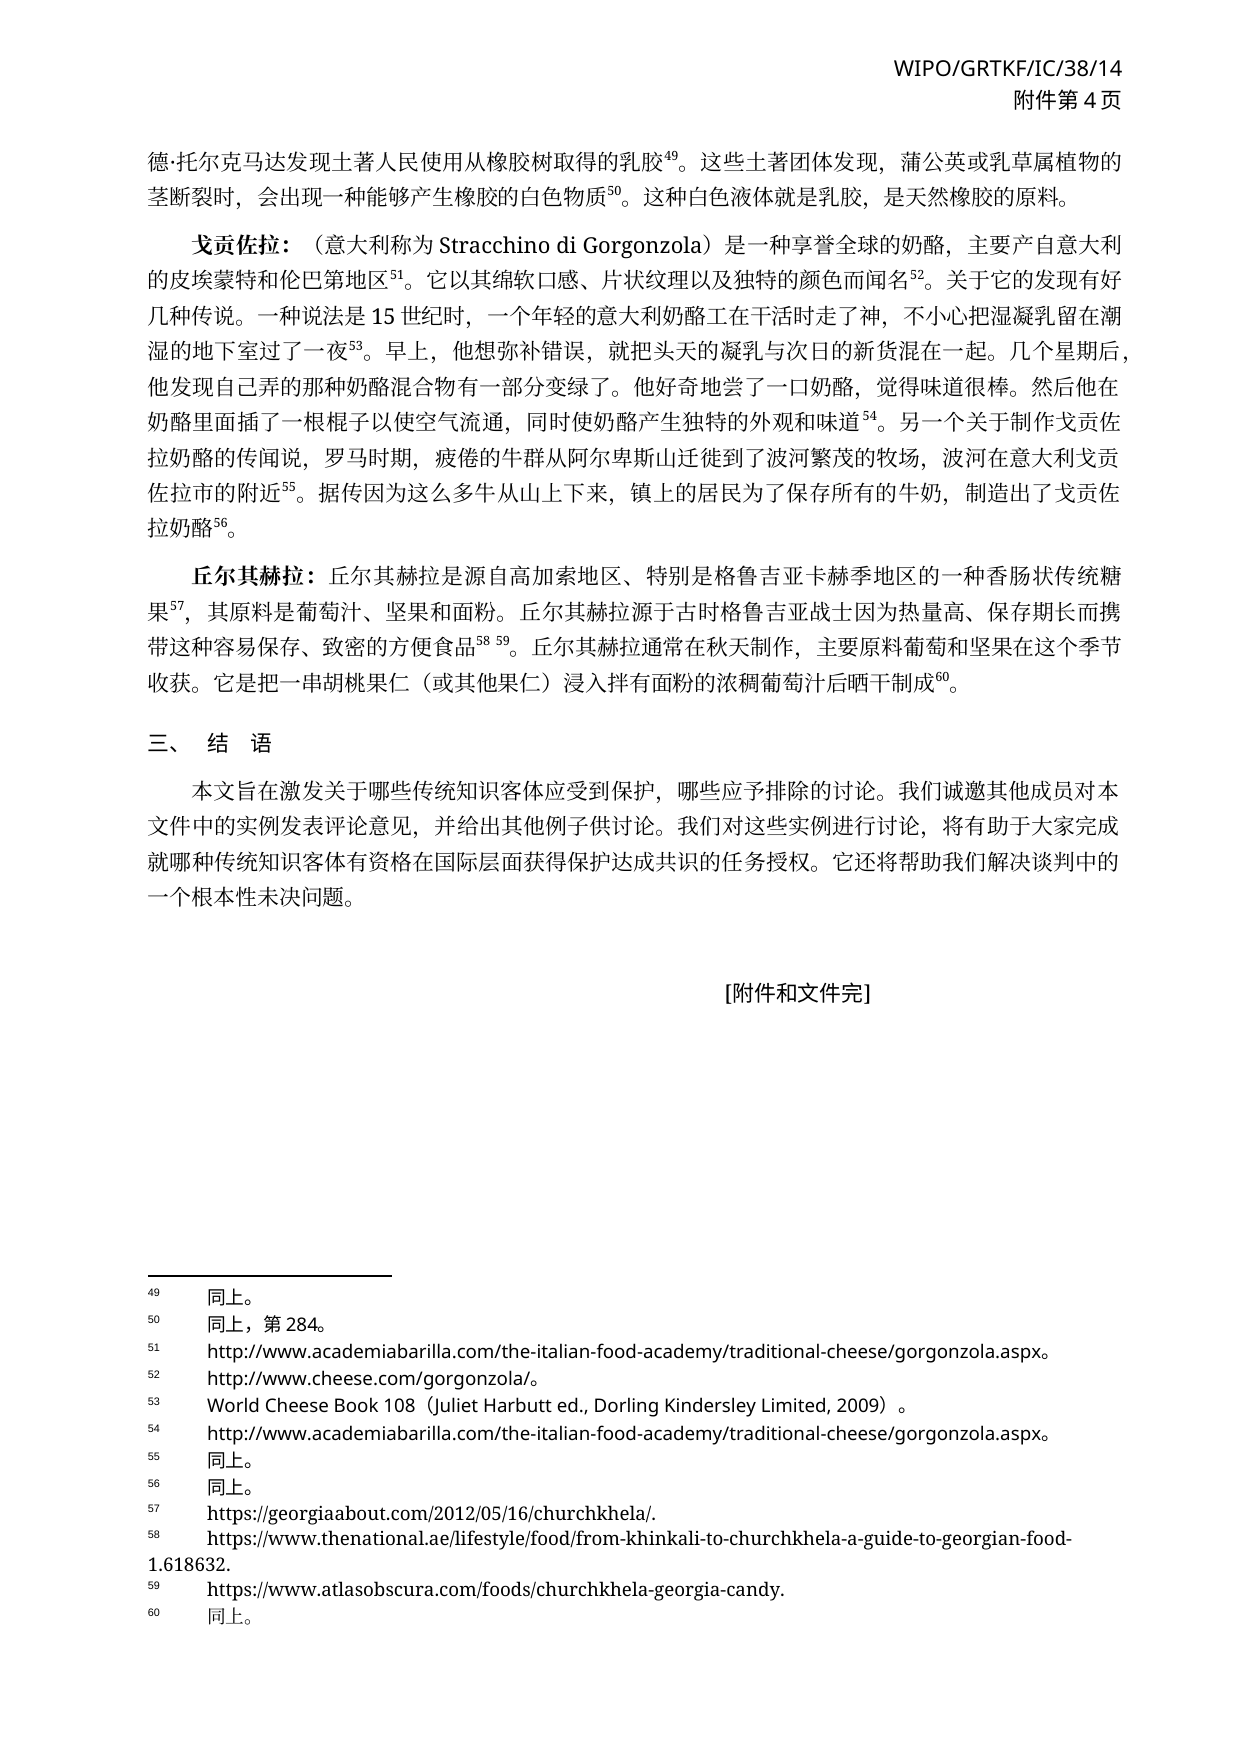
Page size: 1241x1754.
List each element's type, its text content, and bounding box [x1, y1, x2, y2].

text 本文旨在激发关于哪些传统知识客体应受到保护，哪些应予排除的讨论。我们诚邀其他成员对本文件中的实例发表评论意见，并给出其他例子供讨论。我们对这些实例进行讨论，将有助于大家完成就哪种传统知识客体有资格在国际层面获得保护达成共识的任务授权。它还将帮助我们解决谈判中的一个根本性未决问题。 [148, 770, 1122, 912]
list 结 语 [148, 722, 1122, 758]
text 戈贡佐拉：（意大利称为Stracchino di Gorgonzola）是一种享誉全球的奶酪，主要产自意大利的皮埃蒙特和伦巴第地区。它以其绵软口感、片状纹理以及独特的颜色而闻名。关于它的发现有好几种传说。一种说法是15世纪时，一个年轻的意大利奶酪工在干活时走了神，不小心把湿凝乳留在潮湿的地下室过了一夜。早上，他想弥补错误，就把头天的凝乳与次日的新货混在一起。几个星期后，他发现自己弄的那种奶酪混合物有一部分变绿了。他好奇地尝了一口奶酪，觉得味道很棒。然后他在奶酪里面插了一根棍子以使空气流通，同时使奶酪产生独特的外观和味道。另一个关于制作戈贡佐拉奶酪的传闻说，罗马时期，疲倦的牛群从阿尔卑斯山迁徙到了波河繁茂的牧场，波河在意大利戈贡佐拉市的附近。据传因为这么多牛从山上下来，镇上的居民为了保存所有的牛奶，制造出了戈贡佐拉奶酪。 [148, 224, 1122, 543]
text [附件和文件完] [724, 972, 1122, 1008]
text 橡胶：橡胶是许多产品的重要成分，用于鞋、胶粘剂、皮带、轮胎、隐形眼镜、球、气球和各种玩具。虽然硫化橡胶的发现被归功于查尔斯·固特异，但橡胶已存在了几个世纪。哥伦布在1492年发现伊斯帕尼奥拉岛时，注意到当地人玩橡皮球。此外，在1615年，墨西哥方济会的弗里亚尔·胡安·德·托尔克马达发现土著人民使用从橡胶树取得的乳胶。这些土著团体发现，蒲公英或乳草属植物的茎断裂时，会出现一种能够产生橡胶的白色物质。这种白色液体就是乳胶，是天然橡胶的原料。 [148, 141, 1122, 212]
text 丘尔其赫拉：丘尔其赫拉是源自高加索地区、特别是格鲁吉亚卡赫季地区的一种香肠状传统糖果‍，其原料是葡萄汁、坚果和面粉。丘尔其赫拉源于古时格鲁吉亚战士因为热量高、保存期长而携带这种容易保存、致密的方便食品 。丘尔其赫拉通常在秋天制作，主要原料葡萄和坚果在这个季节收获。它是把一串胡桃果仁（或其他果仁）浸入拌有面粉的浓稠葡萄汁后晒干制成。 [148, 556, 1122, 697]
